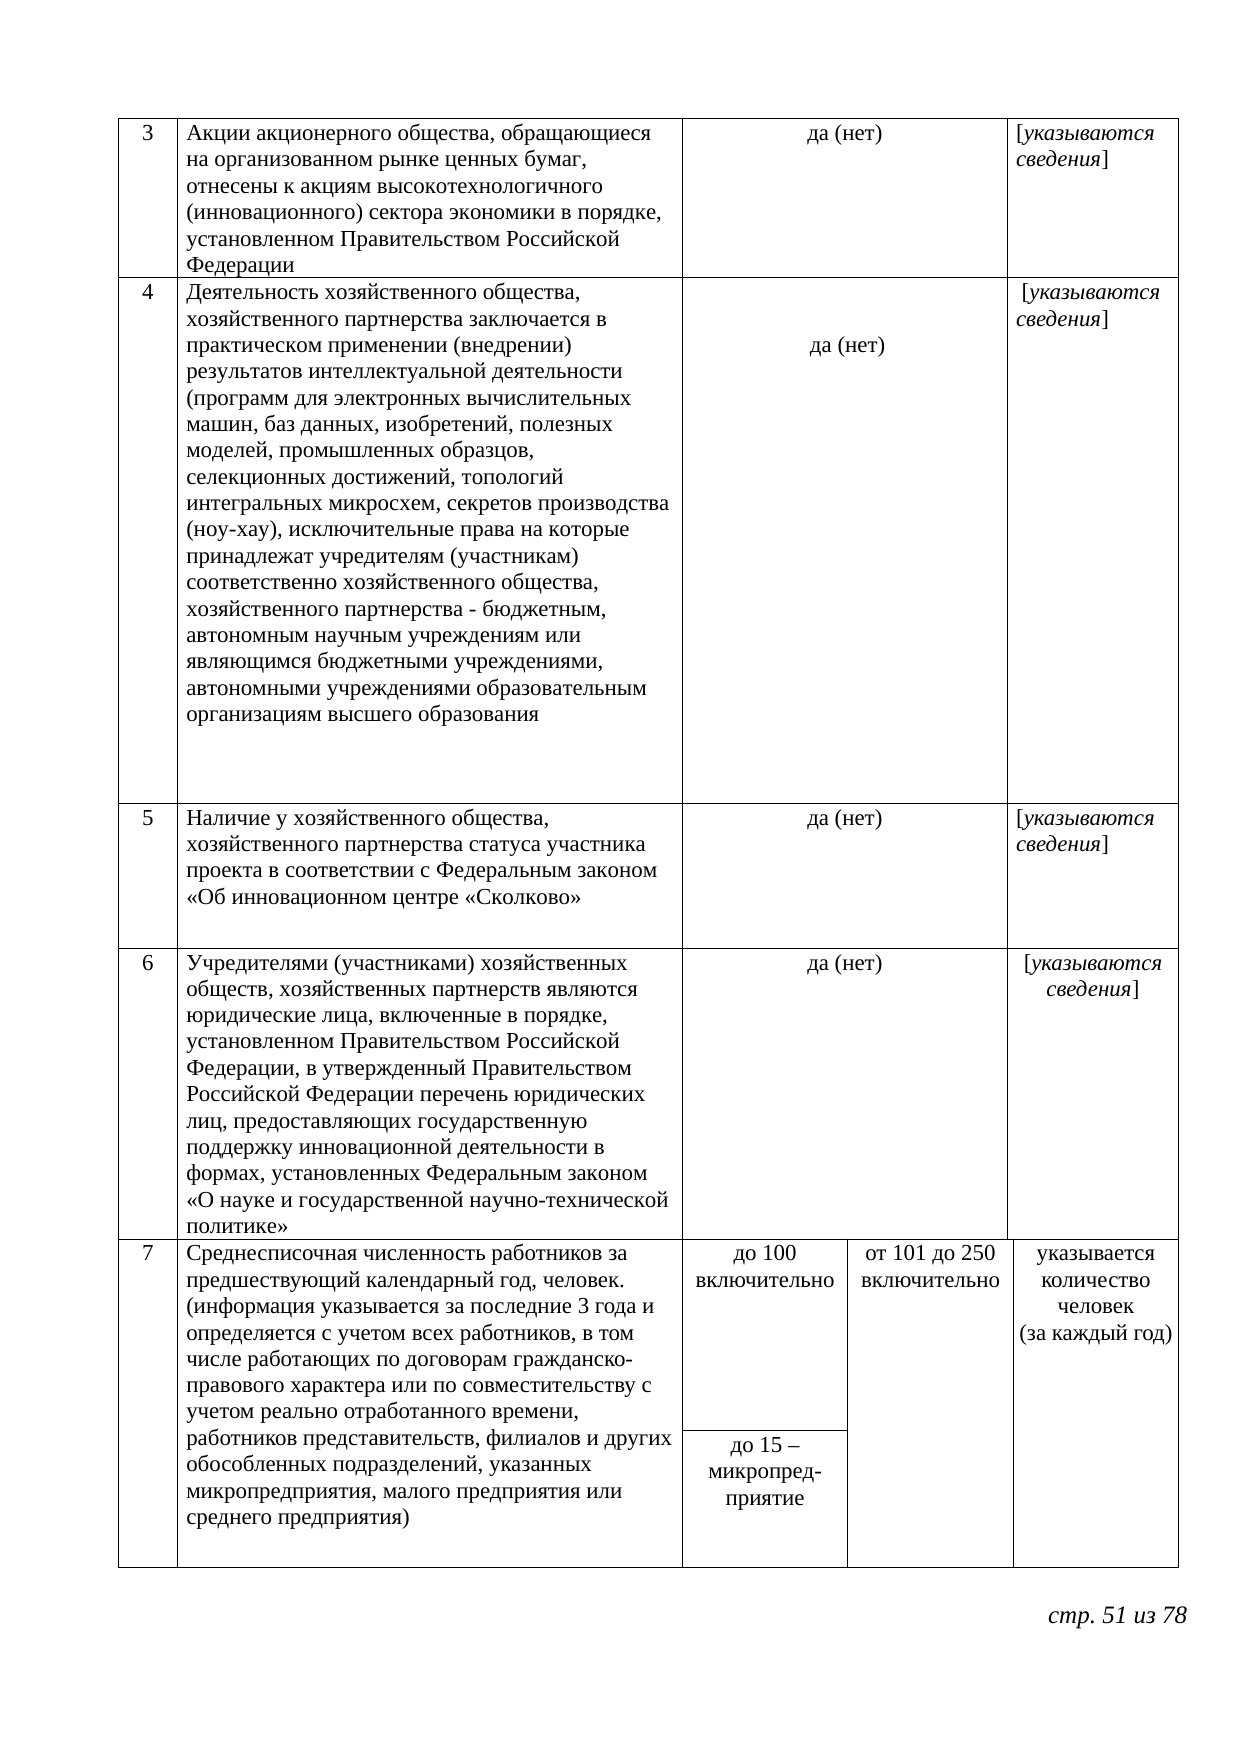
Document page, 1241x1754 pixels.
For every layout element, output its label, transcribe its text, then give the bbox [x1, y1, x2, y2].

table_cell Наличие у хозяйственного общества, хозяйственного партнерства статуса участника проекта в соответствии с Федеральным законом «Об инновационном центре «Сколково» [178, 804, 682, 947]
table_cell да (нет) [683, 804, 1007, 947]
table_cell да (нет) [683, 278, 1007, 803]
table_cell [указываются сведения] [1008, 949, 1178, 1238]
table_cell Деятельность хозяйственного общества, хозяйственного партнерства заключается в практическом применении (внедрении) результатов интеллектуальной деятельности (программ для электронных вычислительных машин, баз данных, изобретений, полезных моделей, промышленных образцов, селекционных достижений, топологий интегральных микросхем, секретов производства (ноу-хау), исключительные права на которые принадлежат учредителям (участникам) соответственно хозяйственного общества, хозяйственного партнерства - бюджетным, автономным научным учреждениям или являющимся бюджетными учреждениями, автономными учреждениями образовательным организациям высшего образования [178, 278, 682, 803]
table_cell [1008, 119, 1178, 277]
table_cell 3 [119, 119, 177, 277]
table_cell Акции акционерного общества, обращающиеся на организованном рынке ценных бумаг, отнесены к акциям высокотехнологичного (инновационного) сектора экономики в порядке, установленном Правительством Российской Федерации [178, 119, 682, 277]
table_cell да (нет) [683, 119, 1007, 277]
table_cell 6 [119, 949, 177, 1238]
table_cell да (нет) [683, 949, 1007, 1238]
table_cell от 101 до 250 включительно [848, 1240, 1013, 1567]
table_cell Учредителями (участниками) хозяйственных обществ, хозяйственных партнерств являются юридические лица, включенные в порядке, установленном Правительством Российской Федерации, в утвержденный Правительством Российской Федерации перечень юридических лиц, предоставляющих государственную поддержку инновационной деятельности в формах, установленных Федеральным законом «О науке и государственной научно-технической политике» [178, 949, 682, 1238]
table_cell 7 [119, 1240, 177, 1567]
table_cell Среднесписочная численность работников за предшествующий календарный год, человек. (информация указывается за последние 3 года и определяется с учетом всех работников, в том числе работающих по договорам гражданско-правового характера или по совместительству с учетом реально отработанного времени, работников представительств, филиалов и других обособленных подразделений, указанных микропредприятия, малого предприятия или среднего предприятия) [178, 1240, 682, 1567]
table_cell до 100 включительно [683, 1240, 847, 1430]
table_cell [указываются сведения] [1008, 278, 1178, 803]
table_cell указывается количество человек (за каждый год) [1014, 1240, 1178, 1567]
table_cell [указываются сведения] [1008, 804, 1178, 947]
table_cell 5 [119, 804, 177, 947]
table_cell 4 [119, 278, 177, 803]
table_cell до 15 – микропредприятие [683, 1431, 847, 1567]
